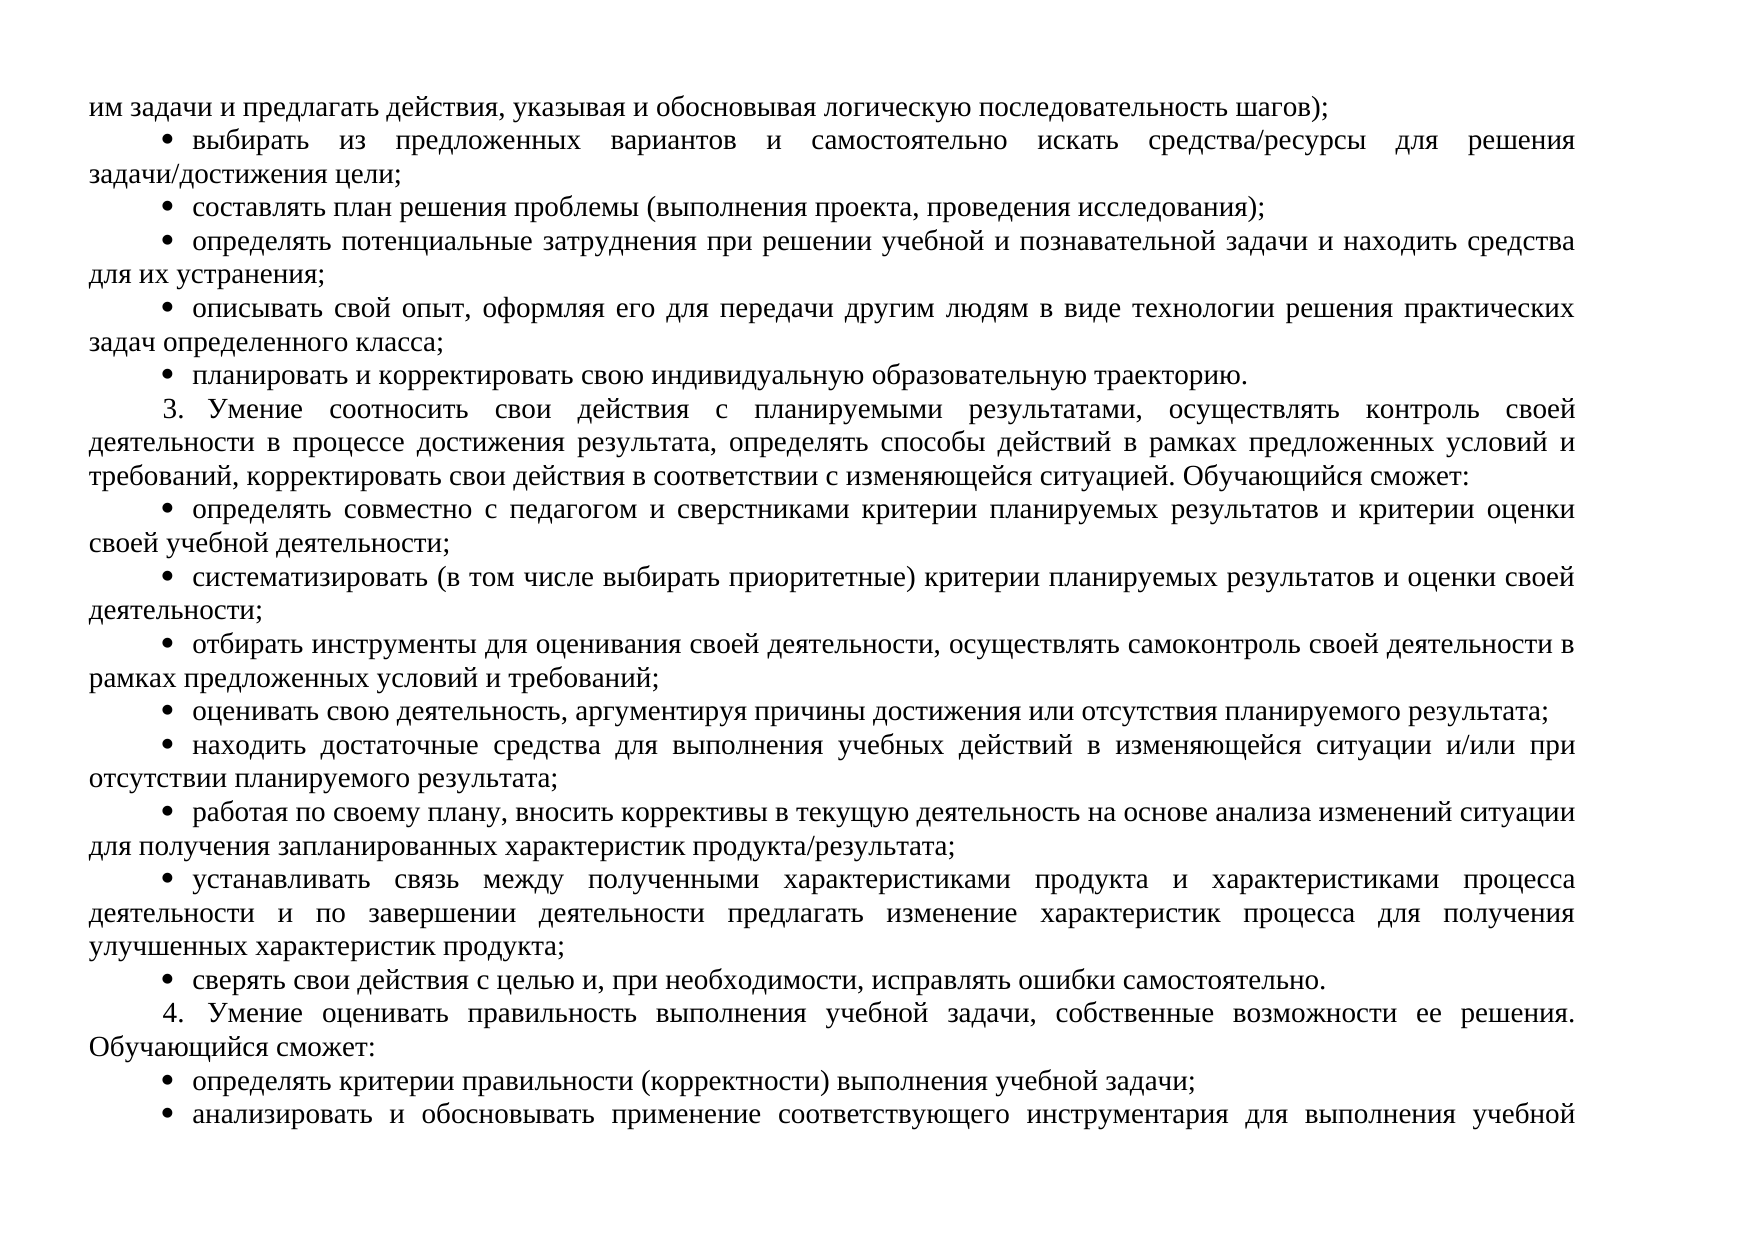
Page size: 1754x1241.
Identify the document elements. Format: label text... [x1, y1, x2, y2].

list отбирать инструменты для оценивания своей деятельности, осуществлять самоконтроль своей деятельности в рамках предложенных условий и требований; [89, 626, 1577, 693]
list определять совместно с педагогом и сверстниками критерии планируемых результатов и критерии оценки своей учебной деятельности; [89, 492, 1577, 559]
list выбирать из предложенных вариантов и самостоятельно искать средства/ресурсы для решения задачи/достижения цели; [89, 122, 1577, 189]
list находить достаточные средства для выполнения учебных действий в изменяющейся ситуации и/или при отсутствии планируемого результата; [89, 727, 1577, 794]
list планировать и корректировать свою индивидуальную образовательную траекторию. [89, 357, 1577, 391]
list работая по своему плану, вносить коррективы в текущую деятельность на основе анализа изменений ситуации для получения запланированных характеристик продукта/результата; [89, 794, 1577, 861]
list устанавливать связь между полученными характеристиками продукта и характеристиками процесса деятельности и по завершении деятельности предлагать изменение характеристик процесса для получения улучшенных характеристик продукта; [89, 861, 1577, 962]
list определять потенциальные затруднения при решении учебной и познавательной задачи и находить средства для их устранения; [89, 223, 1577, 290]
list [89, 89, 1577, 122]
list описывать свой опыт, оформляя его для передачи другим людям в виде технологии решения практических задач определенного класса; [89, 290, 1577, 357]
list Умение оценивать правильность выполнения учебной задачи, собственные возможности ее решения. Обучающийся сможет: [89, 996, 1577, 1063]
list определять критерии правильности (корректности) выполнения учебной задачи; [89, 1063, 1577, 1096]
list оценивать свою деятельность, аргументируя причины достижения или отсутствия планируемого результата; [89, 693, 1577, 727]
list Умение соотносить свои действия с планируемыми результатами, осуществлять контроль своей деятельности в процессе достижения результата, определять способы действий в рамках предложенных условий и требований, корректировать свои действия в соответствии с изменяющейся ситуацией. Обучающийся сможет: [89, 391, 1577, 492]
list составлять план решения проблемы (выполнения проекта, проведения исследования); [89, 189, 1577, 223]
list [89, 1096, 1577, 1130]
list систематизировать (в том числе выбирать приоритетные) критерии планируемых результатов и оценки своей деятельности; [89, 559, 1577, 626]
list сверять свои действия с целью и, при необходимости, исправлять ошибки самостоятельно. [89, 962, 1577, 996]
